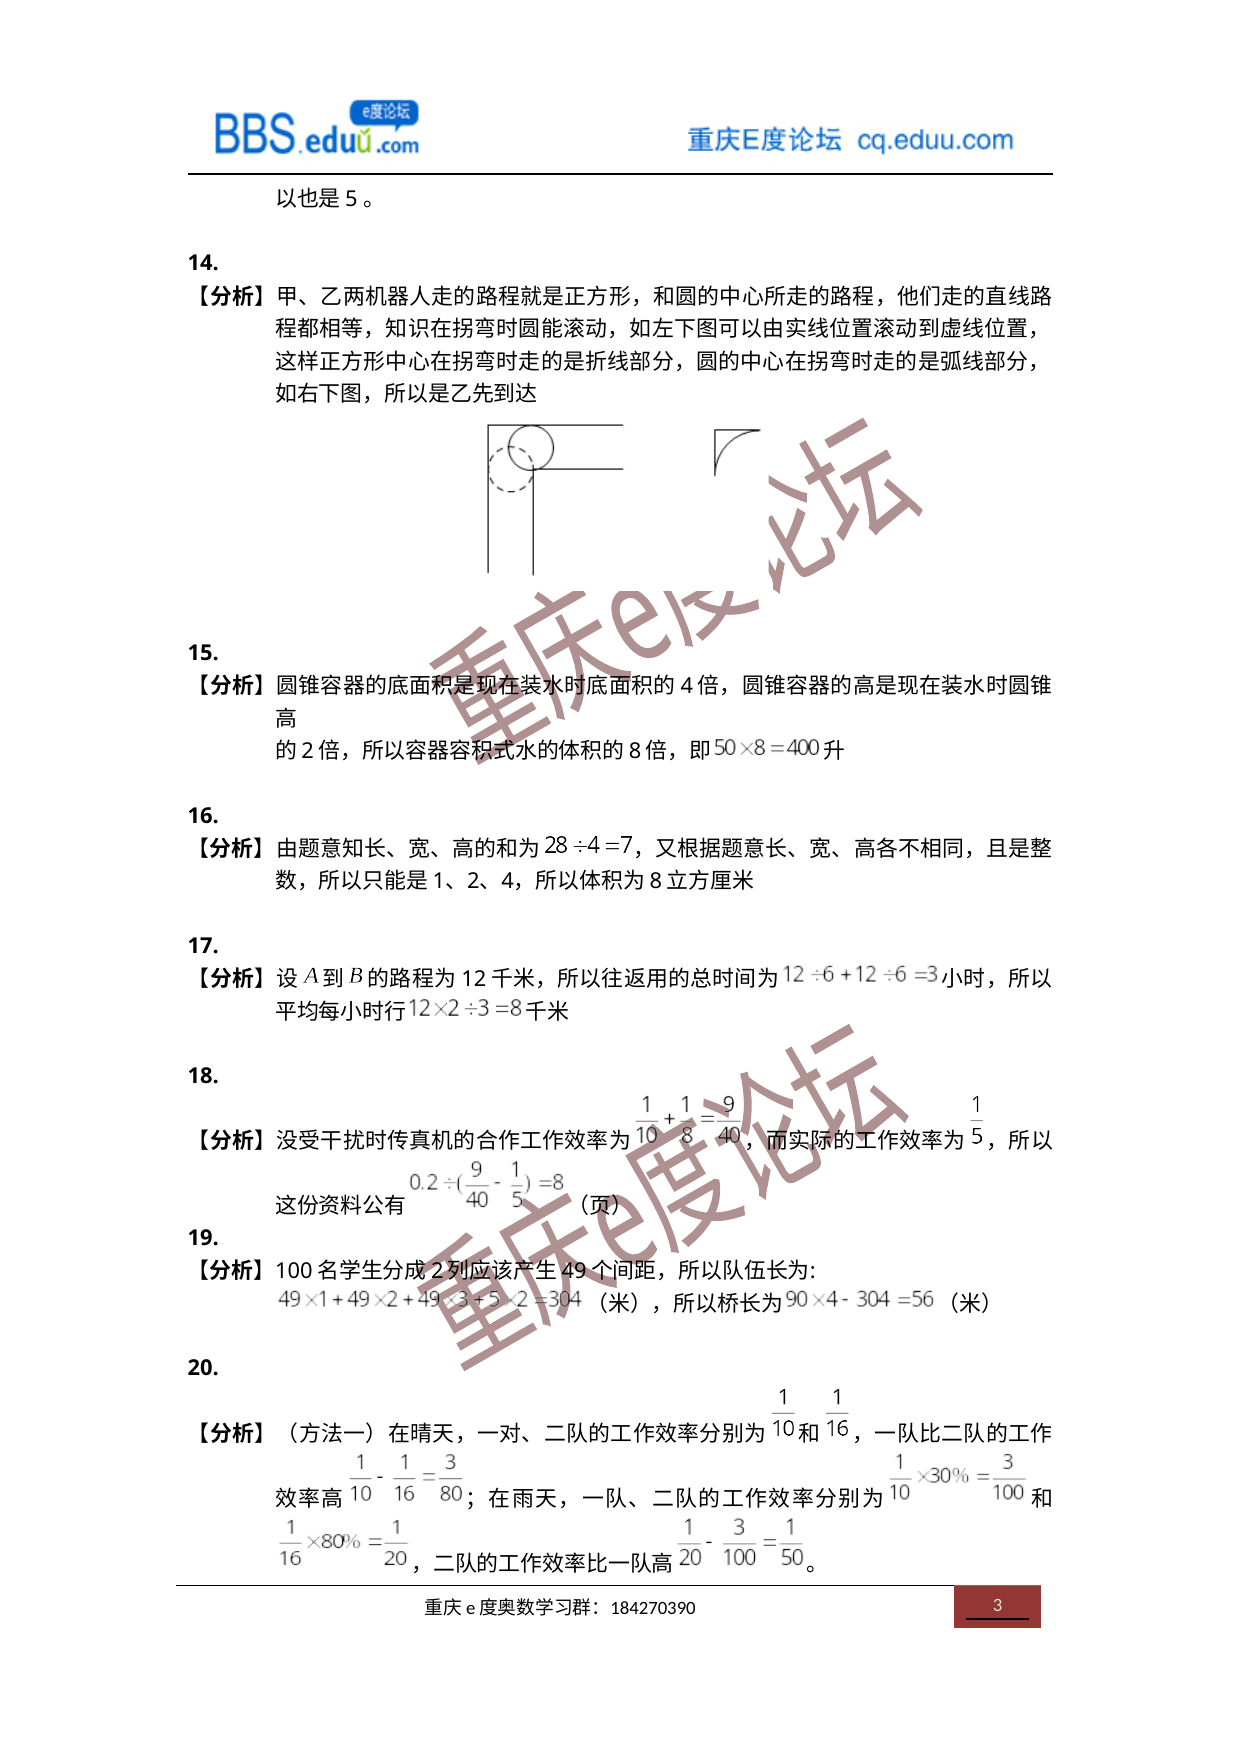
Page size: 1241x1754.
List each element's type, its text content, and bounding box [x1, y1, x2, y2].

text 【分析】圆锥容器的底面积是现在装水时底面积的4倍，圆锥容器的高是现在装水时圆锥高 [187, 668, 1053, 733]
text 的2倍，所以容器容积式水的体积的8倍，即升 [187, 733, 1053, 766]
picture [471, 408, 769, 591]
text 19. [187, 1221, 1053, 1253]
text 【分析】分别找到、的中点连线，利用割补法，原正方形面积变换成5个小正方形面积之和，每个小正方形面积是5，而阴影部分面积等于1个小正方形面积，所以也是5 。 [187, 181, 1053, 213]
text 【分析】由题意知长、宽、高的和为，又根据题意长、宽、高各不相同，且是整数，所以只能是1、2、4，所以体积为8立方厘米 [187, 831, 1053, 896]
text 【分析】设到的路程为12千米，所以往返用的总时间为小时，所以平均每小时行千米 [187, 961, 1053, 1026]
text 【分析】100名学生分成2列应该产生49个间距，所以队伍长为: [187, 1253, 1053, 1286]
text 17. [187, 928, 1053, 961]
text 16. [187, 798, 1053, 831]
text 【分析】（方法一）在晴天，一对、二队的工作效率分别为和，一队比二队的工作效率高；在雨天，一队、二队的工作效率分别为和，二队的工作效率比一队高。 [187, 1383, 1053, 1578]
text 15. [187, 636, 1053, 668]
text 18. [187, 1058, 1053, 1091]
text 20. [187, 1351, 1053, 1383]
text 14. [187, 246, 1053, 278]
text （米），所以桥长为（米） [275, 1286, 1053, 1318]
text 【分析】甲、乙两机器人走的路程就是正方形，和圆的中心所走的路程，他们走的直线路程都相等，知识在拐弯时圆能滚动，如左下图可以由实线位置滚动到虚线位置，这样正方形中心在拐弯时走的是折线部分，圆的中心在拐弯时走的是弧线部分，如右下图，所以是乙先到达 [187, 278, 1053, 408]
picture [187, 88, 1053, 171]
text 【分析】没受干扰时传真机的合作工作效率为，而实际的工作效率为，所以这份资料公有（页） [187, 1091, 1053, 1221]
